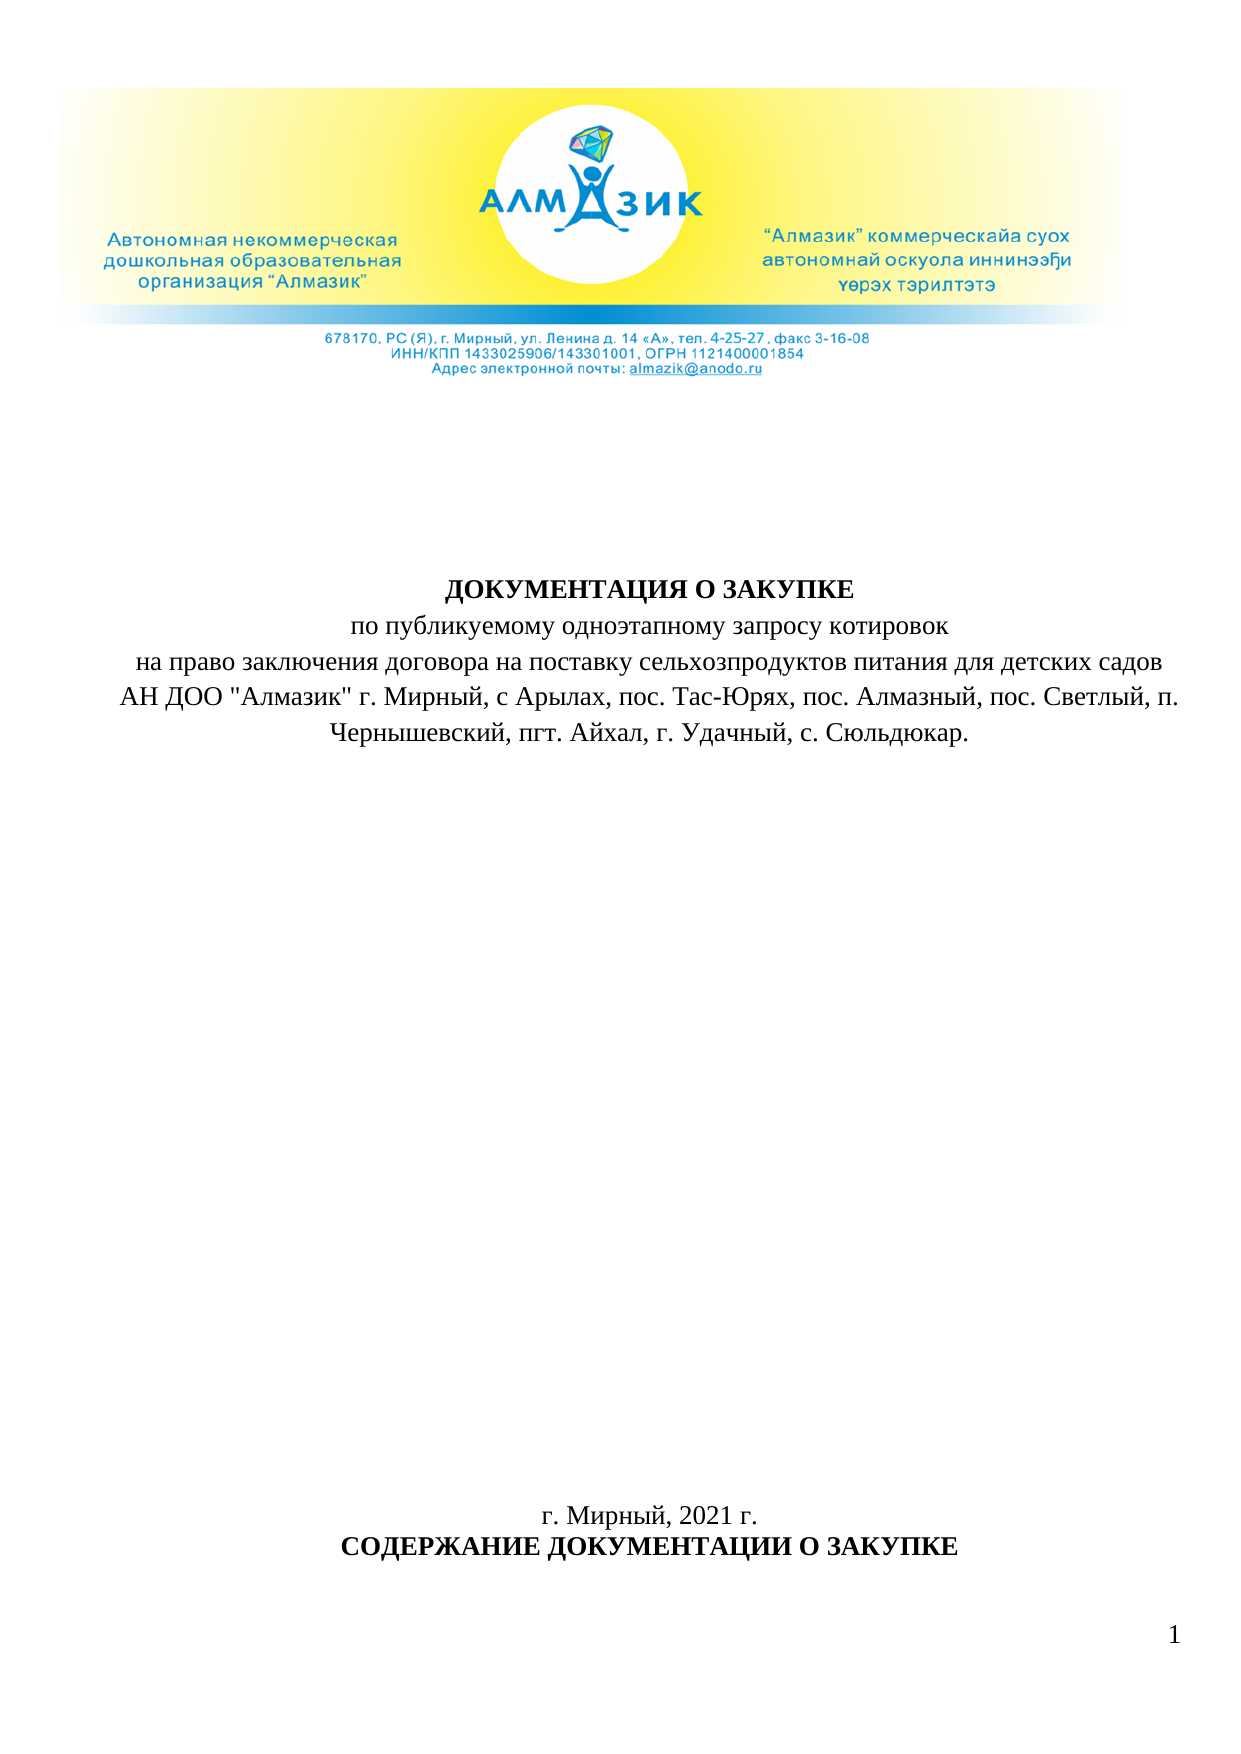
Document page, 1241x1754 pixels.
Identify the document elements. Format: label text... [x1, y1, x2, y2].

picture [59, 88, 1123, 378]
text Документация о закупке по публикуемому одноэтапному запросу котировок на право заключения договора на поставку сельхозпродуктов питания для детских садов АН ДОО "Алмазик" г. Мирный, с Арылах, пос. Тас-Юрях, пос. Алмазный, пос. Светлый, п. Чернышевский, пгт. Айхал, г. Удачный, с. Сюльдюкар. [118, 573, 1181, 747]
text СОдержание документации о закупке [118, 1531, 1181, 1562]
text г. Мирный, 2021 г. [118, 1499, 1181, 1531]
